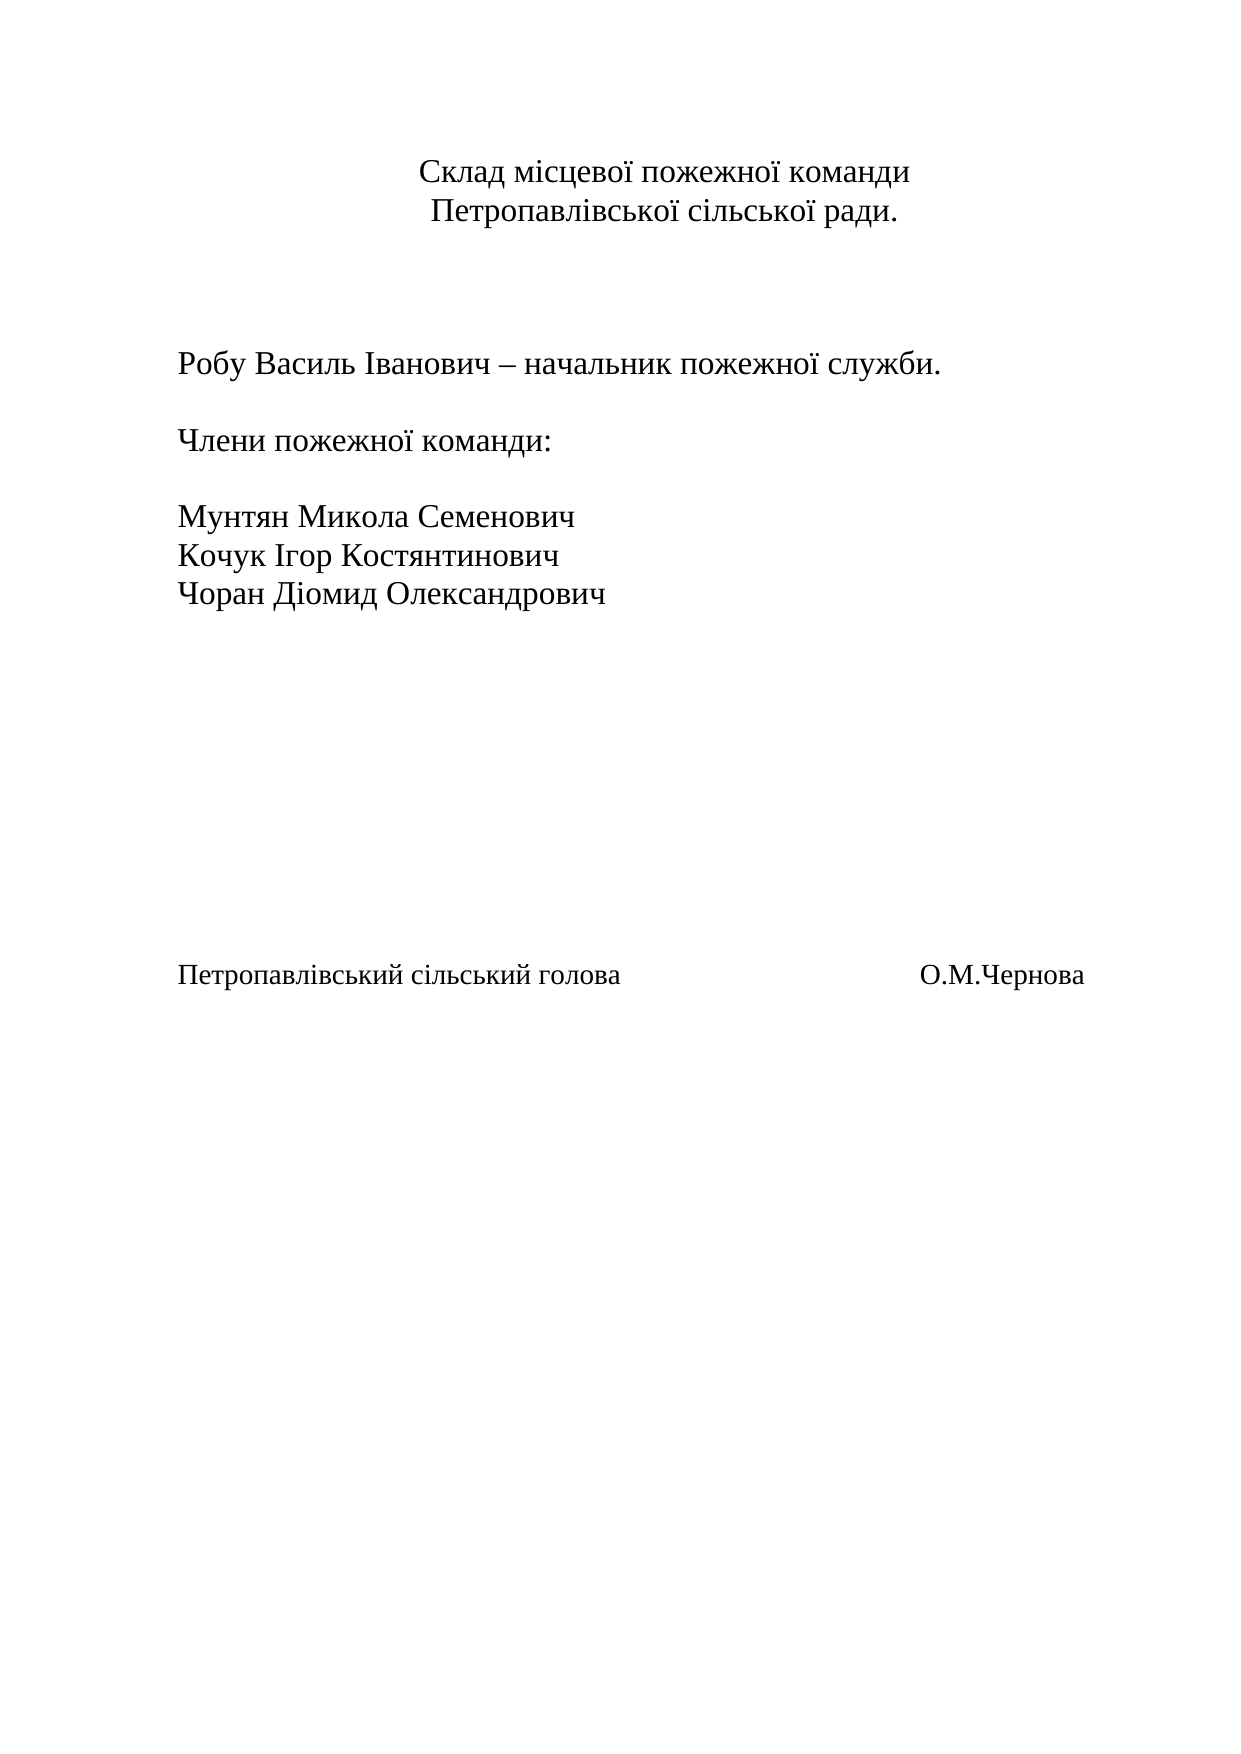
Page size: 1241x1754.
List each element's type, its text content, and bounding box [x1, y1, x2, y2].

text Кочук Ігор Костянтинович [177, 535, 1152, 573]
text Склад місцевої пожежної команди [177, 152, 1152, 190]
text Мунтян Микола Семенович [177, 497, 1152, 535]
text Робу Василь Іванович – начальник пожежної служби. [177, 343, 1152, 382]
text Петропавлівської сільської ради. [177, 190, 1152, 228]
text Чоран Діомид Олександрович [177, 573, 1152, 612]
text Члени пожежної команди: [177, 420, 1152, 458]
text Петропавлівський сільський голова О.М.Чернова [177, 957, 1152, 991]
